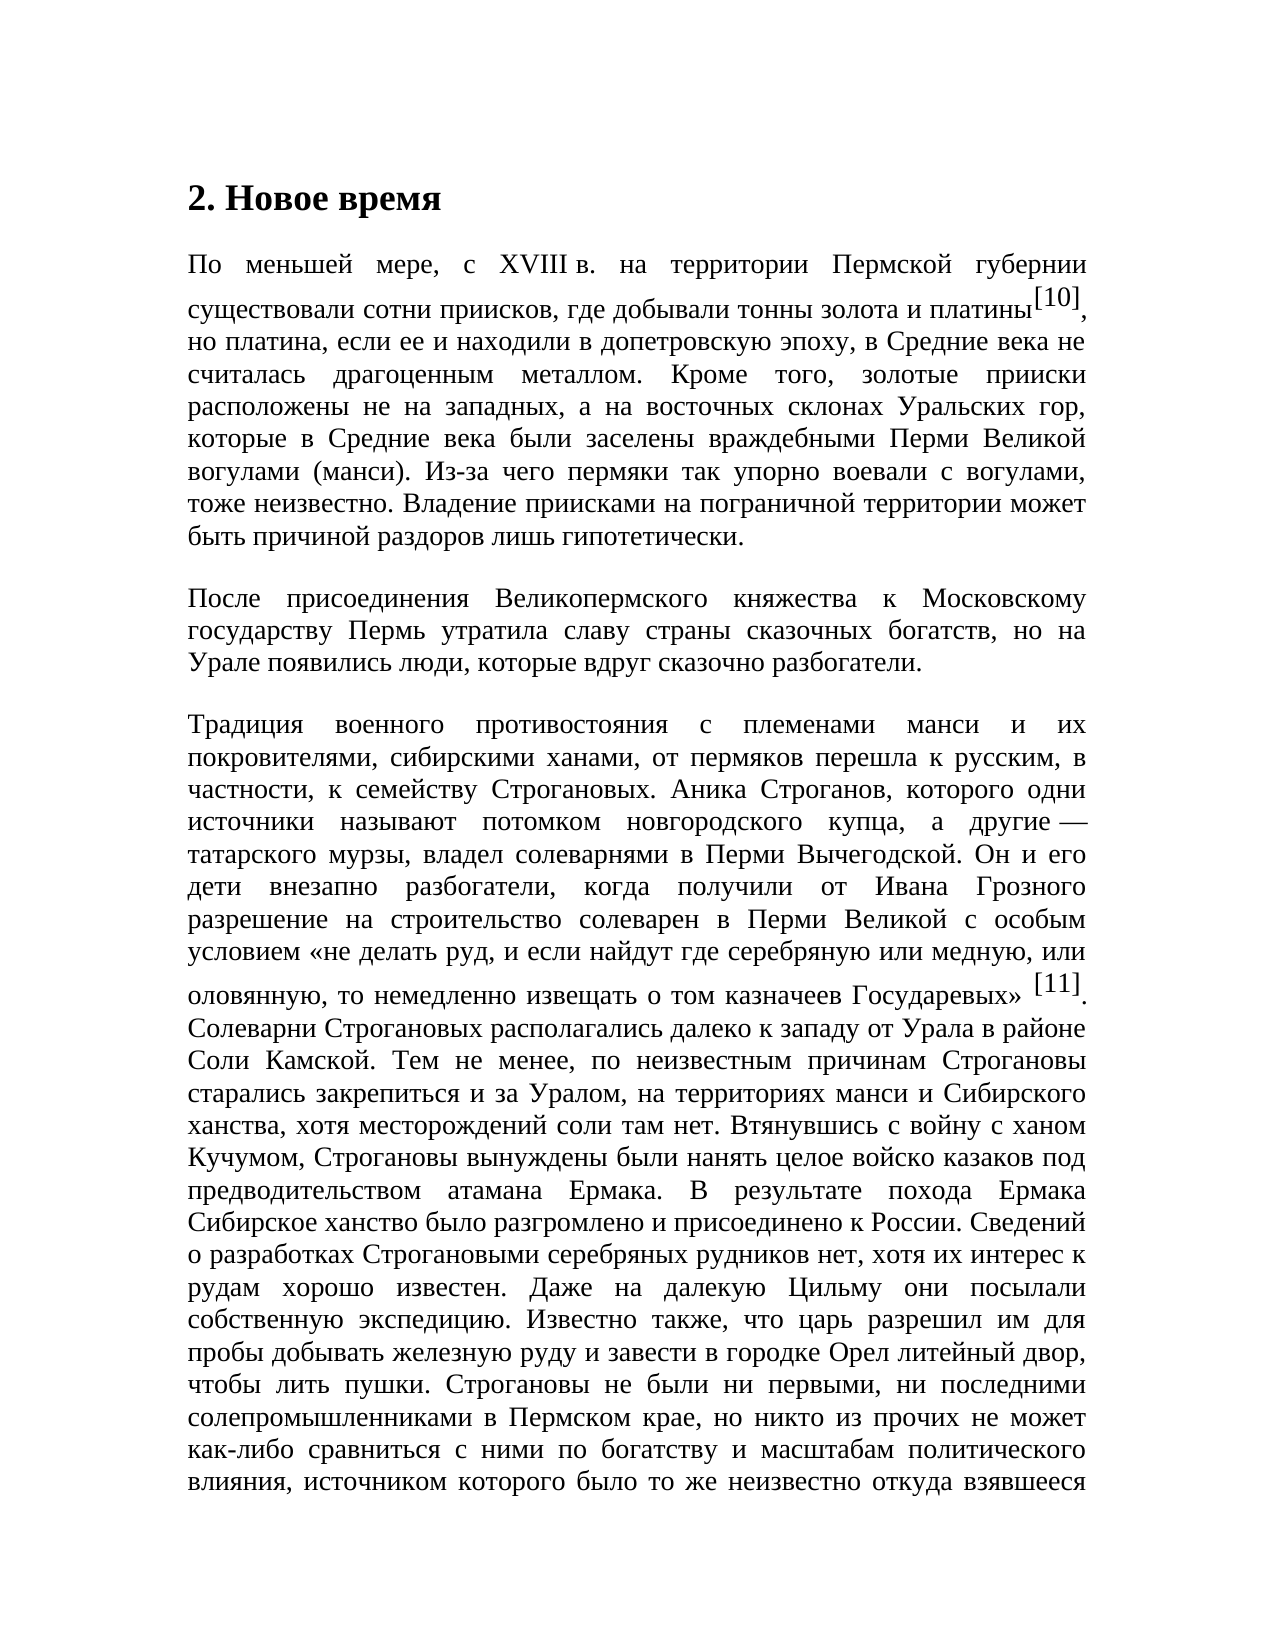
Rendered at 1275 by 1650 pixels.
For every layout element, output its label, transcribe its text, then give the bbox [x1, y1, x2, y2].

text После присоединения Великопермского княжества к Московскому государству Пермь утратила славу страны сказочных богатств, но на Урале появились люди, которые вдруг сказочно разбогатели. [187, 581, 1087, 678]
text По меньшей мере, с XVIII в. на территории Пермской губернии существовали сотни приисков, где добывали тонны золота и платины[10], но платина, если ее и находили в допетровскую эпоху, в Средние века не считалась драгоценным металлом. Кроме того, золотые прииски расположены не на западных, а на восточных склонах Уральских гор, которые в Средние века были заселены враждебными Перми Великой вогулами (манси). Из-за чего пермяки так упорно воевали с вогулами, тоже неизвестно. Владение приисками на пограничной территории может быть причиной раздоров лишь гипотетически. [187, 248, 1087, 551]
list 2. Новое время [187, 175, 1087, 218]
